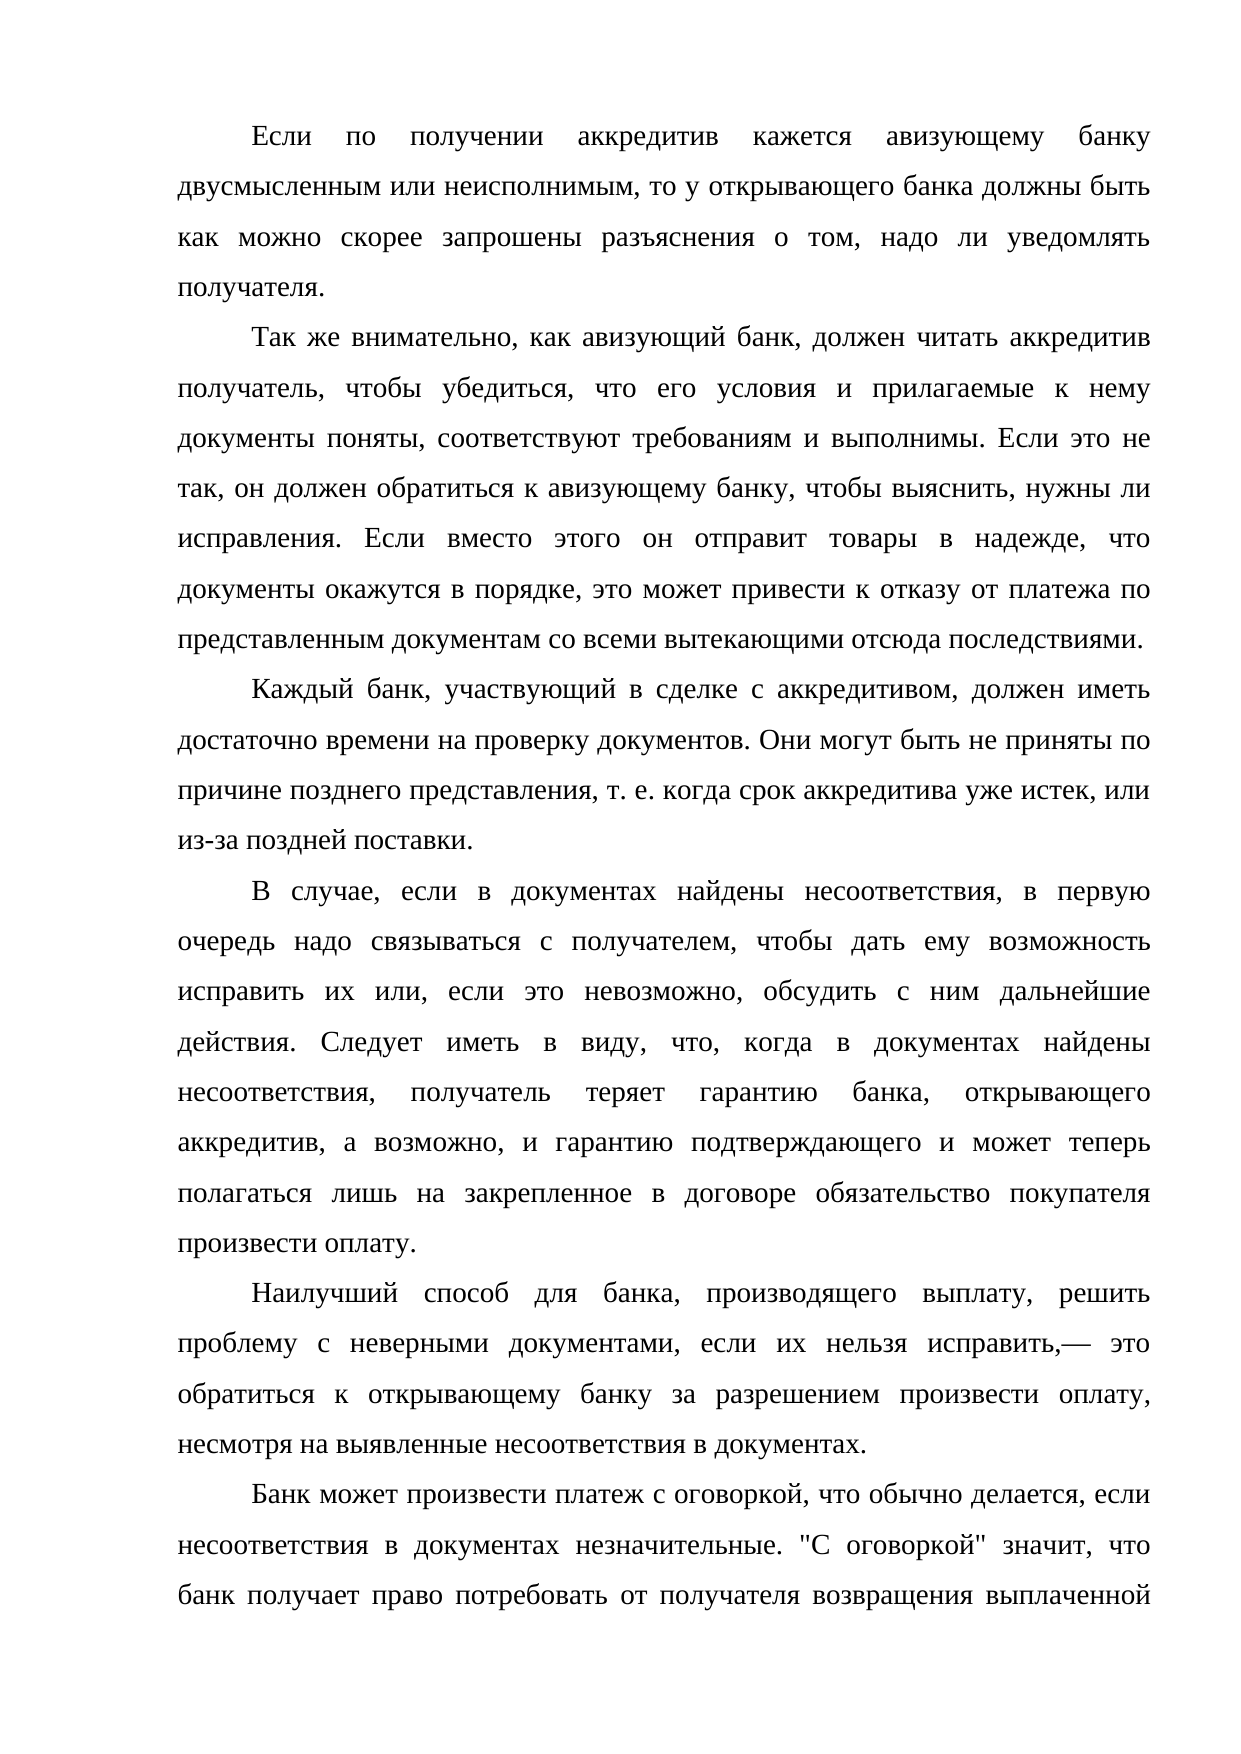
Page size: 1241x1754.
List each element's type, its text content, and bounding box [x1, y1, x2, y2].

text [177, 1477, 1152, 1611]
text Каждый банк, участвующий в сделке с аккредитивом, должен иметь достаточно времени на проверку документов. Они могут быть не приняты по причине позднего представления, т. е. когда срок аккредитива уже истек, или из-за поздней поставки. [177, 672, 1152, 856]
text В случае, если в документах найдены несоответствия, в первую очередь надо связываться с получателем, чтобы дать ему возможность исправить их или, если это невозможно, обсудить с ним дальнейшие действия. Следует иметь в виду, что, когда в документах найдены несоответствия, получатель теряет гарантию банка, открывающего аккредитив, а возможно, и гарантию подтверждающего и может теперь полагаться лишь на закрепленное в договоре обязательство покупателя произвести оплату. [177, 873, 1152, 1258]
text Так же внимательно, как авизующий банк, должен читать аккредитив получатель, чтобы убедиться, что его условия и прилагаемые к нему документы поняты, соответствуют требованиям и выполнимы. Если это не так, он должен обратиться к авизующему банку, чтобы выяснить, нужны ли исправления. Если вместо этого он отправит товары в надежде, что документы окажутся в порядке, это может привести к отказу от платежа по представленным документам со всеми вытекающими отсюда последствиями. [177, 319, 1152, 655]
text Если по получении аккредитив кажется авизующему банку двусмысленным или неисполнимым, то у открывающего банка должны быть как можно скорее запрошены разъяснения о том, надо ли уведомлять получателя. [177, 118, 1152, 303]
text Наилучший способ для банка, производящего выплату, решить проблему с неверными документами, если их нельзя исправить,— это обратиться к открывающему банку за разрешением произвести оплату, несмотря на выявленные несоответствия в документах. [177, 1275, 1152, 1460]
